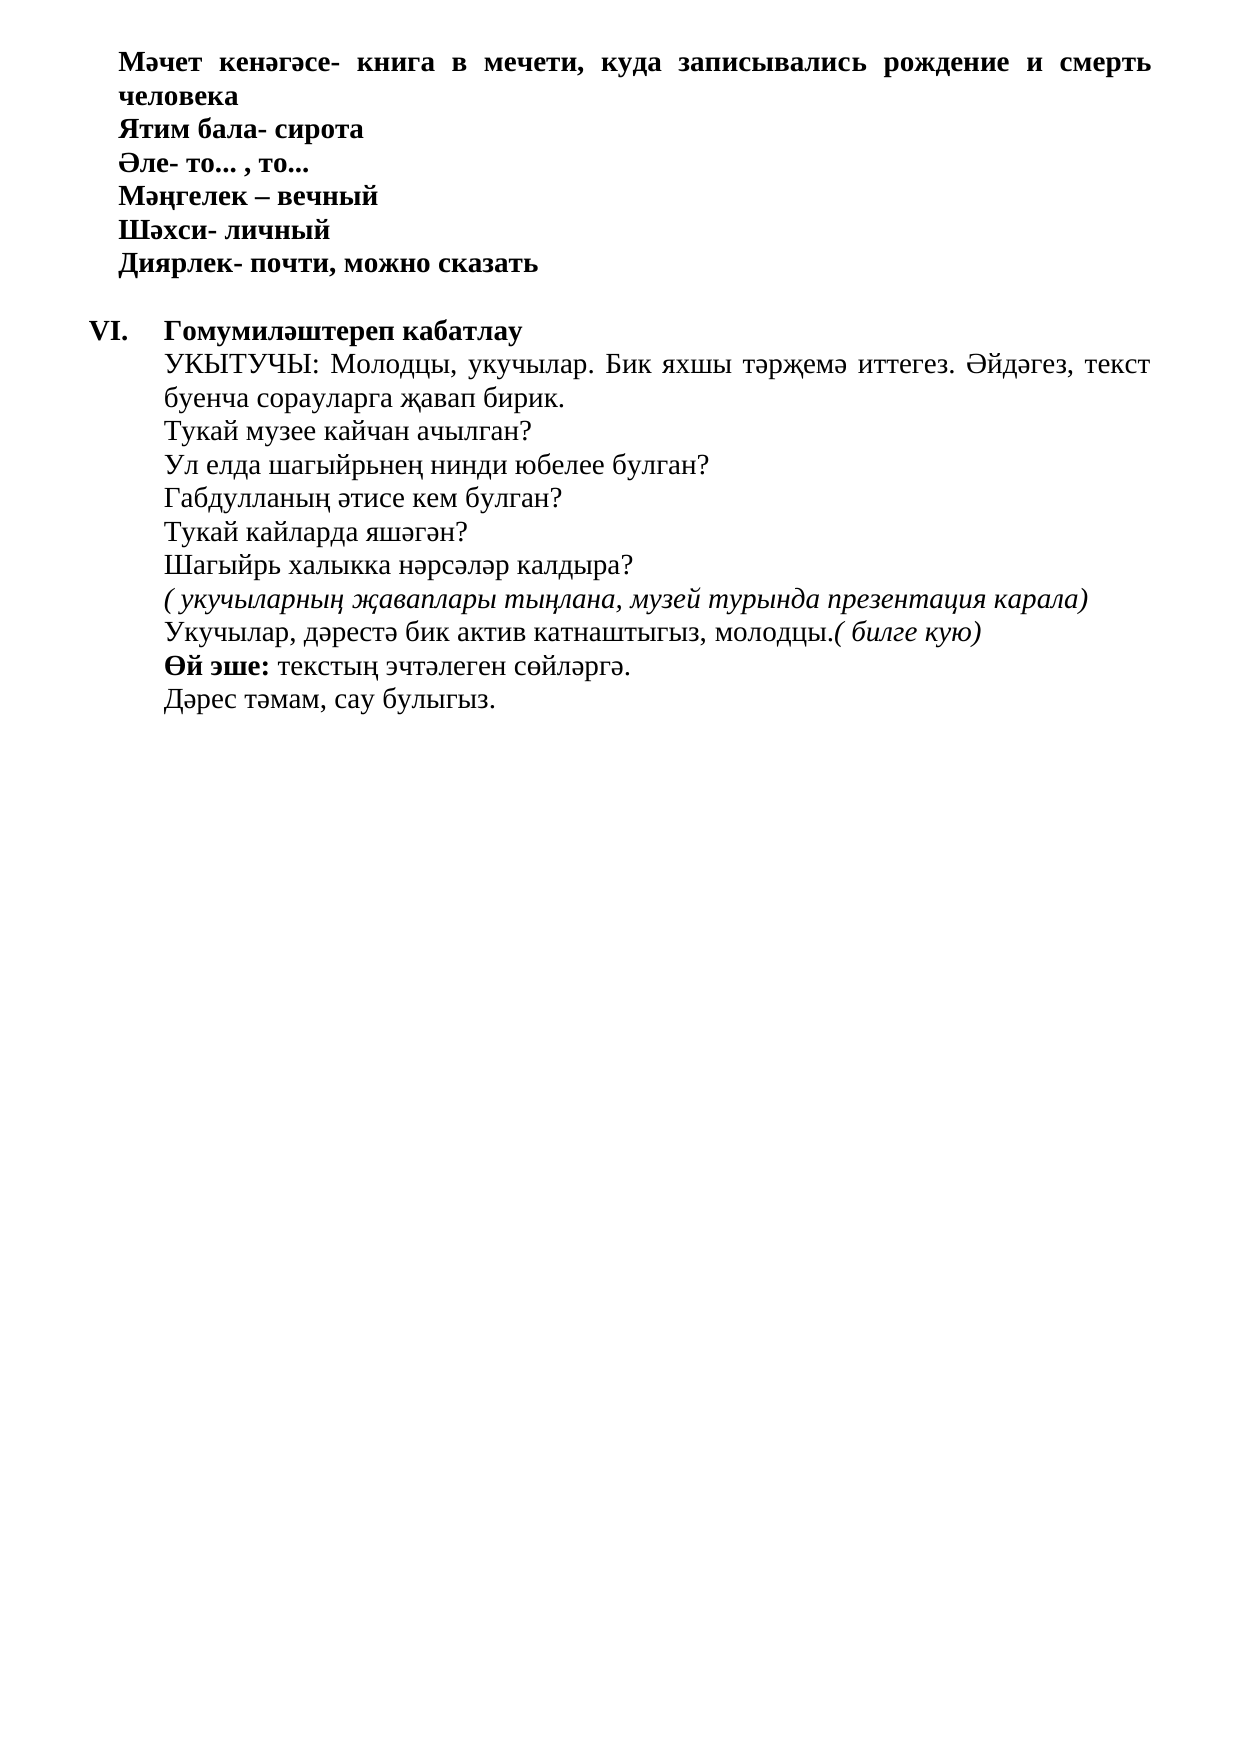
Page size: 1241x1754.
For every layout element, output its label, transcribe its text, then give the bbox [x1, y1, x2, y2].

list Тукай кайларда яшәгән? [163, 514, 1152, 547]
list Мәчет кенәгәсе- книга в мечети, куда записывались рождение и смерть человека [118, 44, 1152, 111]
list Гомумиләштереп кабатлау [88, 313, 1152, 346]
list Диярлек- почти, можно сказать [118, 246, 1152, 279]
list Тукай музее кайчан ачылган? [163, 413, 1152, 447]
list УКЫТУЧЫ: Молодцы, укучылар. Бик яхшы тәрҗемә иттегез. Әйдәгез, текст буенча сорауларга җавап бирик. [163, 346, 1152, 413]
list Габдулланың әтисе кем булган? [163, 480, 1152, 514]
list Әле- то... , то... [118, 145, 1152, 178]
list Ул елда шагыйрьнең нинди юбелее булган? [163, 447, 1152, 480]
list Дәрес тәмам, сау булыгыз. [163, 682, 1152, 715]
list Мәңгелек – вечный [118, 178, 1152, 212]
list Ятим бала- сирота [118, 111, 1152, 145]
list Укучылар, дәрестә бик актив катнаштыгыз, молодцы.( билге кую) [163, 614, 1152, 648]
list ( укучыларның җаваплары тыңлана, музей турында презентация карала) [163, 581, 1152, 614]
list Өй эше: текстың эчтәлеген сөйләргә. [163, 648, 1152, 682]
list Шәхси- личный [118, 212, 1152, 246]
list Шагыйрь халыкка нәрсәләр калдыра? [163, 547, 1152, 581]
